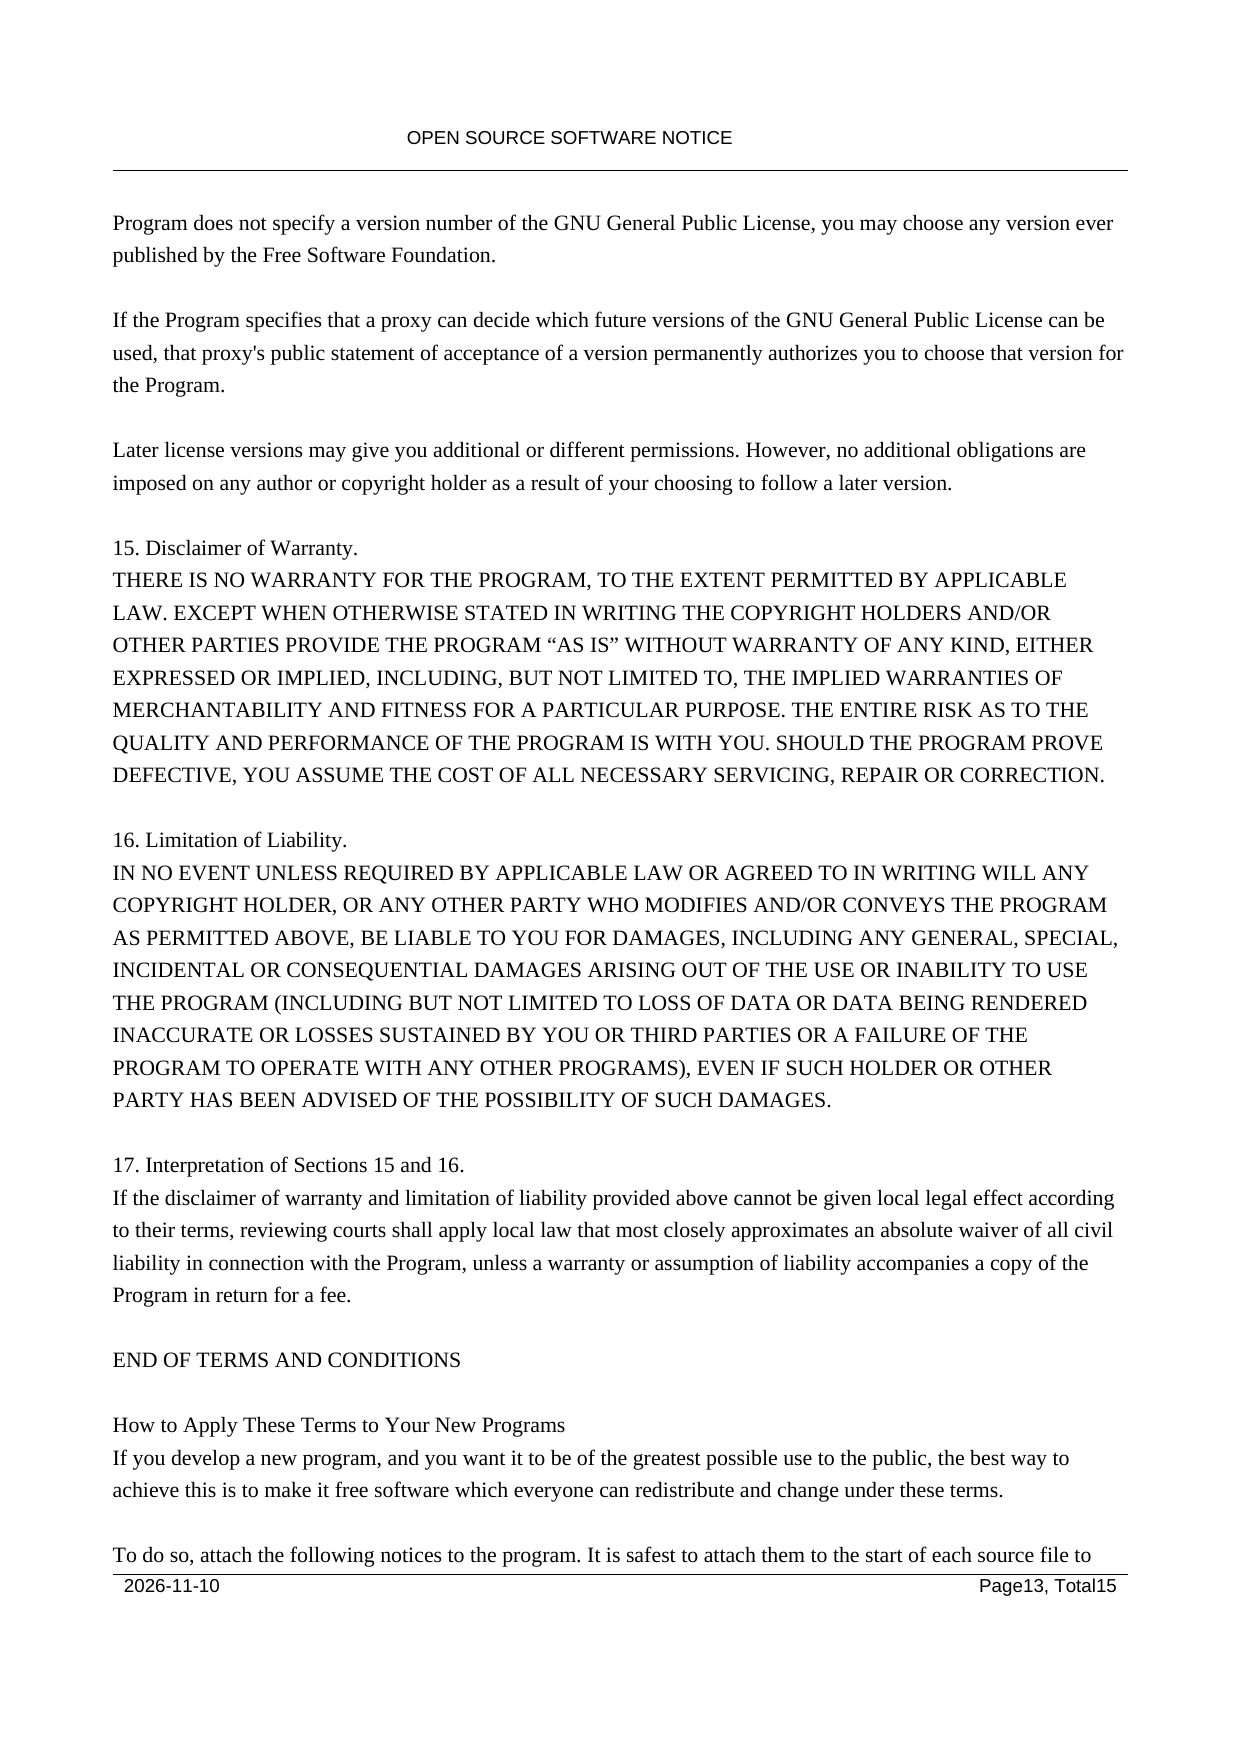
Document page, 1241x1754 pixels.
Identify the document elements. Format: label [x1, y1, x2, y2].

text [112, 206, 1128, 1571]
